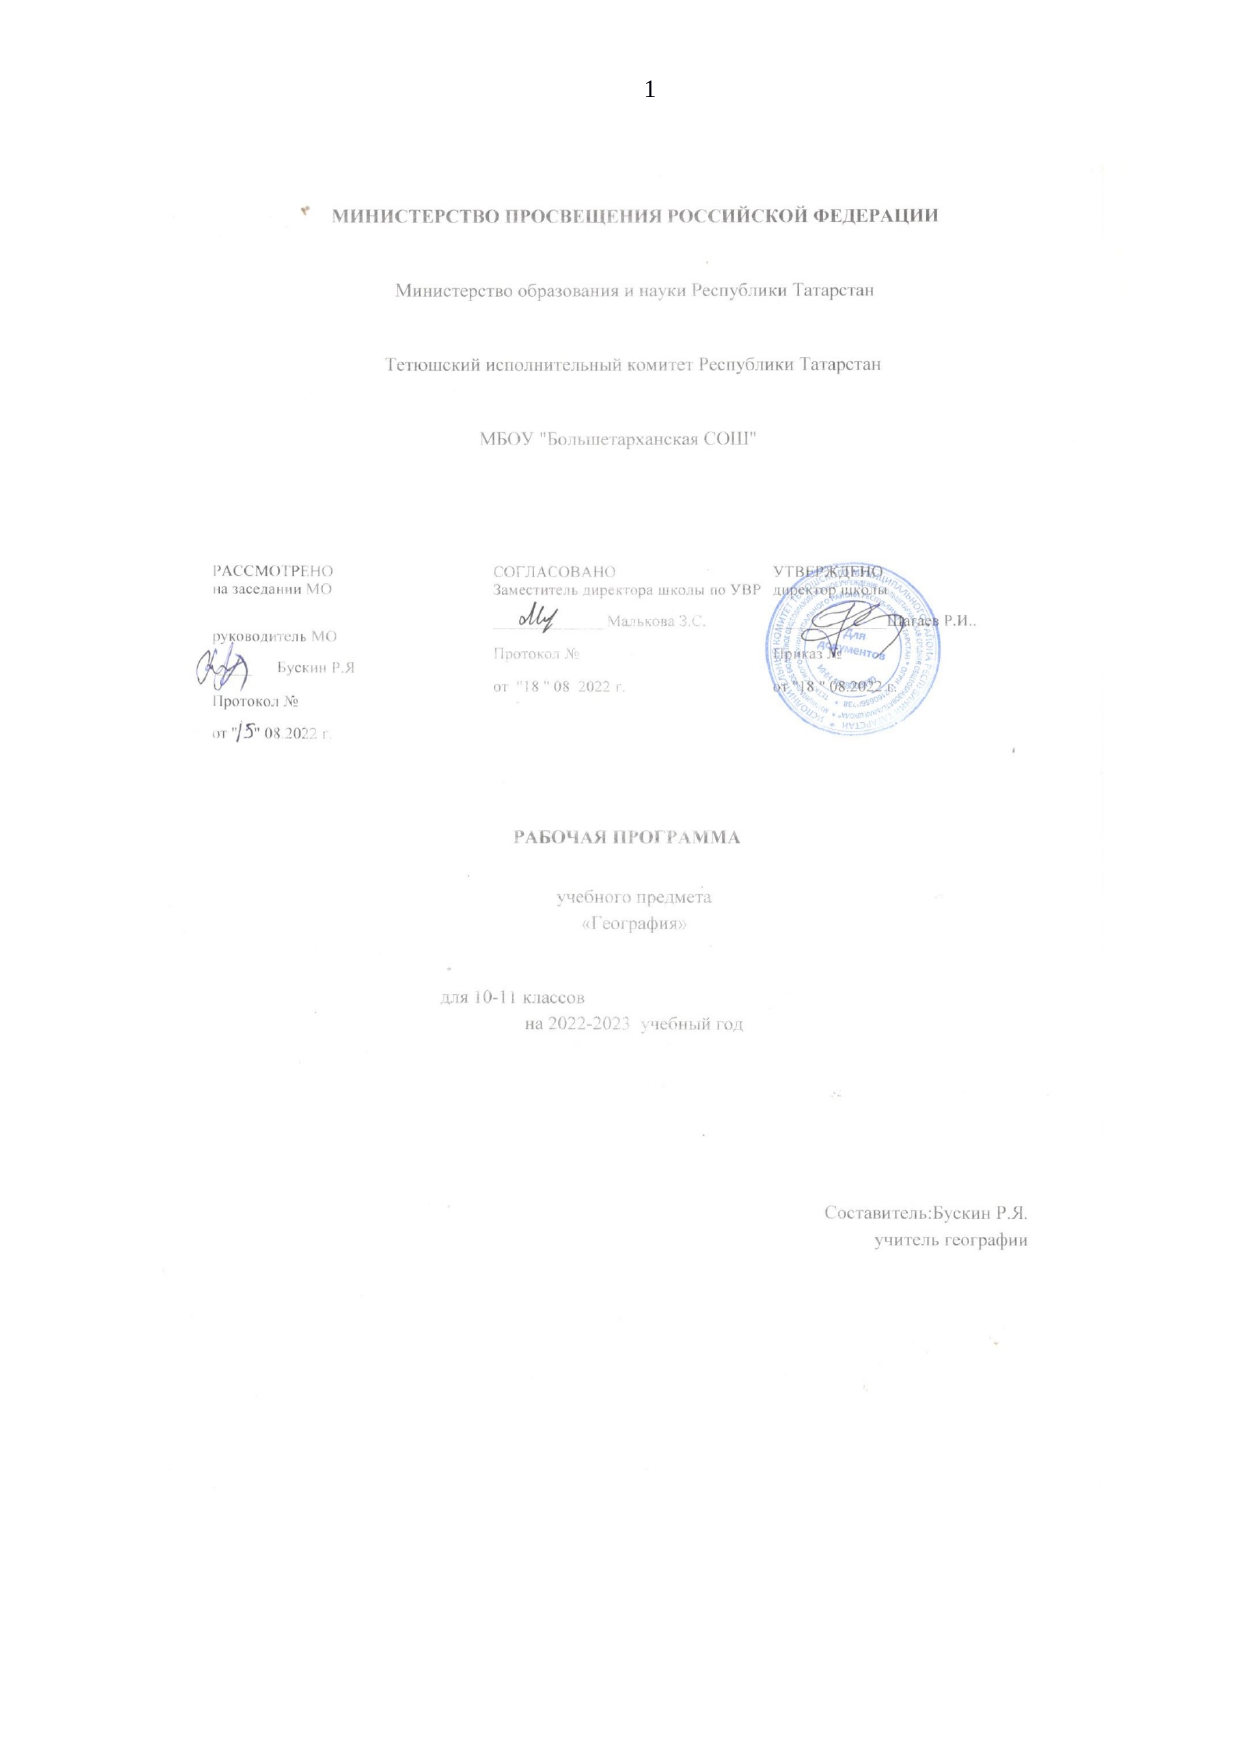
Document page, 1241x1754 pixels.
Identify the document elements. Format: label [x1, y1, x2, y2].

picture [162, 164, 1137, 1505]
